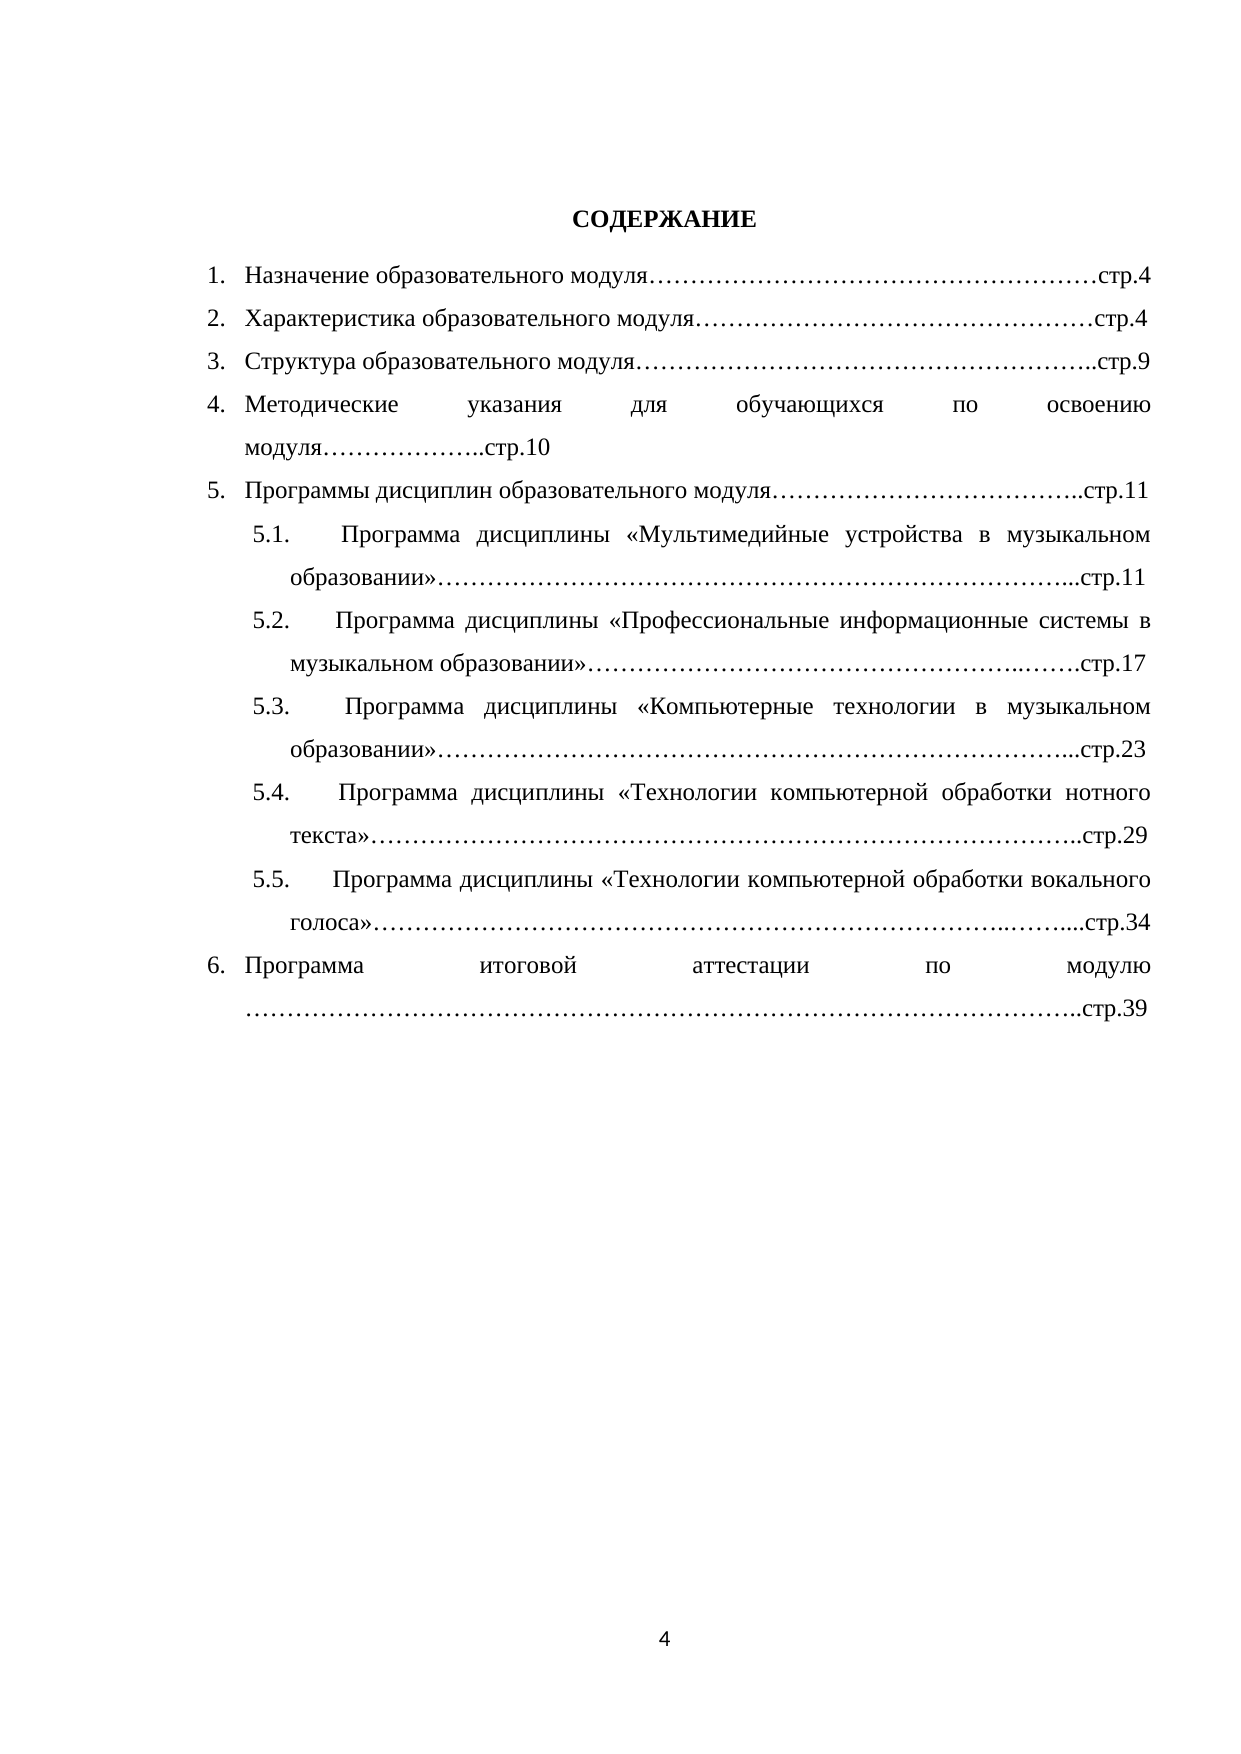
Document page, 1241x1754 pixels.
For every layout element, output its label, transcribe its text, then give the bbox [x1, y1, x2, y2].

list Назначение образовательного модуля………………………………………………стр.4 [207, 260, 1152, 289]
list Программа итоговой аттестации по модулю ………………………………………………………………………………………..стр.39 [207, 950, 1152, 1022]
list Программы дисциплин образовательного модуля………………………………..стр.11 [207, 476, 1152, 504]
list Программа дисциплины «Технологии компьютерной обработки вокального голоса»…………………………………………………………………..……....стр.34 [252, 864, 1152, 936]
list Программа дисциплины «Технологии компьютерной обработки нотного текста»…………………………………………………………………………..стр.29 [252, 777, 1152, 849]
text Содержание [177, 204, 1152, 233]
list Характеристика образовательного модуля…………………………………………стр.4 [207, 303, 1152, 332]
list Программа дисциплины «Компьютерные технологии в музыкальном образовании»…………………………………………………………………...стр.23 [252, 691, 1152, 763]
list Методические указания для обучающихся по освоению модуля………………..стр.10 [207, 389, 1152, 461]
list Программа дисциплины «Профессиональные информационные системы в музыкальном образовании»……………………………………………..…….стр.17 [252, 605, 1152, 677]
list Структура образовательного модуля………………………………………………..стр.9 [207, 346, 1152, 375]
list Программа дисциплины «Мультимедийные устройства в музыкальном образовании»…………………………………………………………………...стр.11 [252, 519, 1152, 591]
